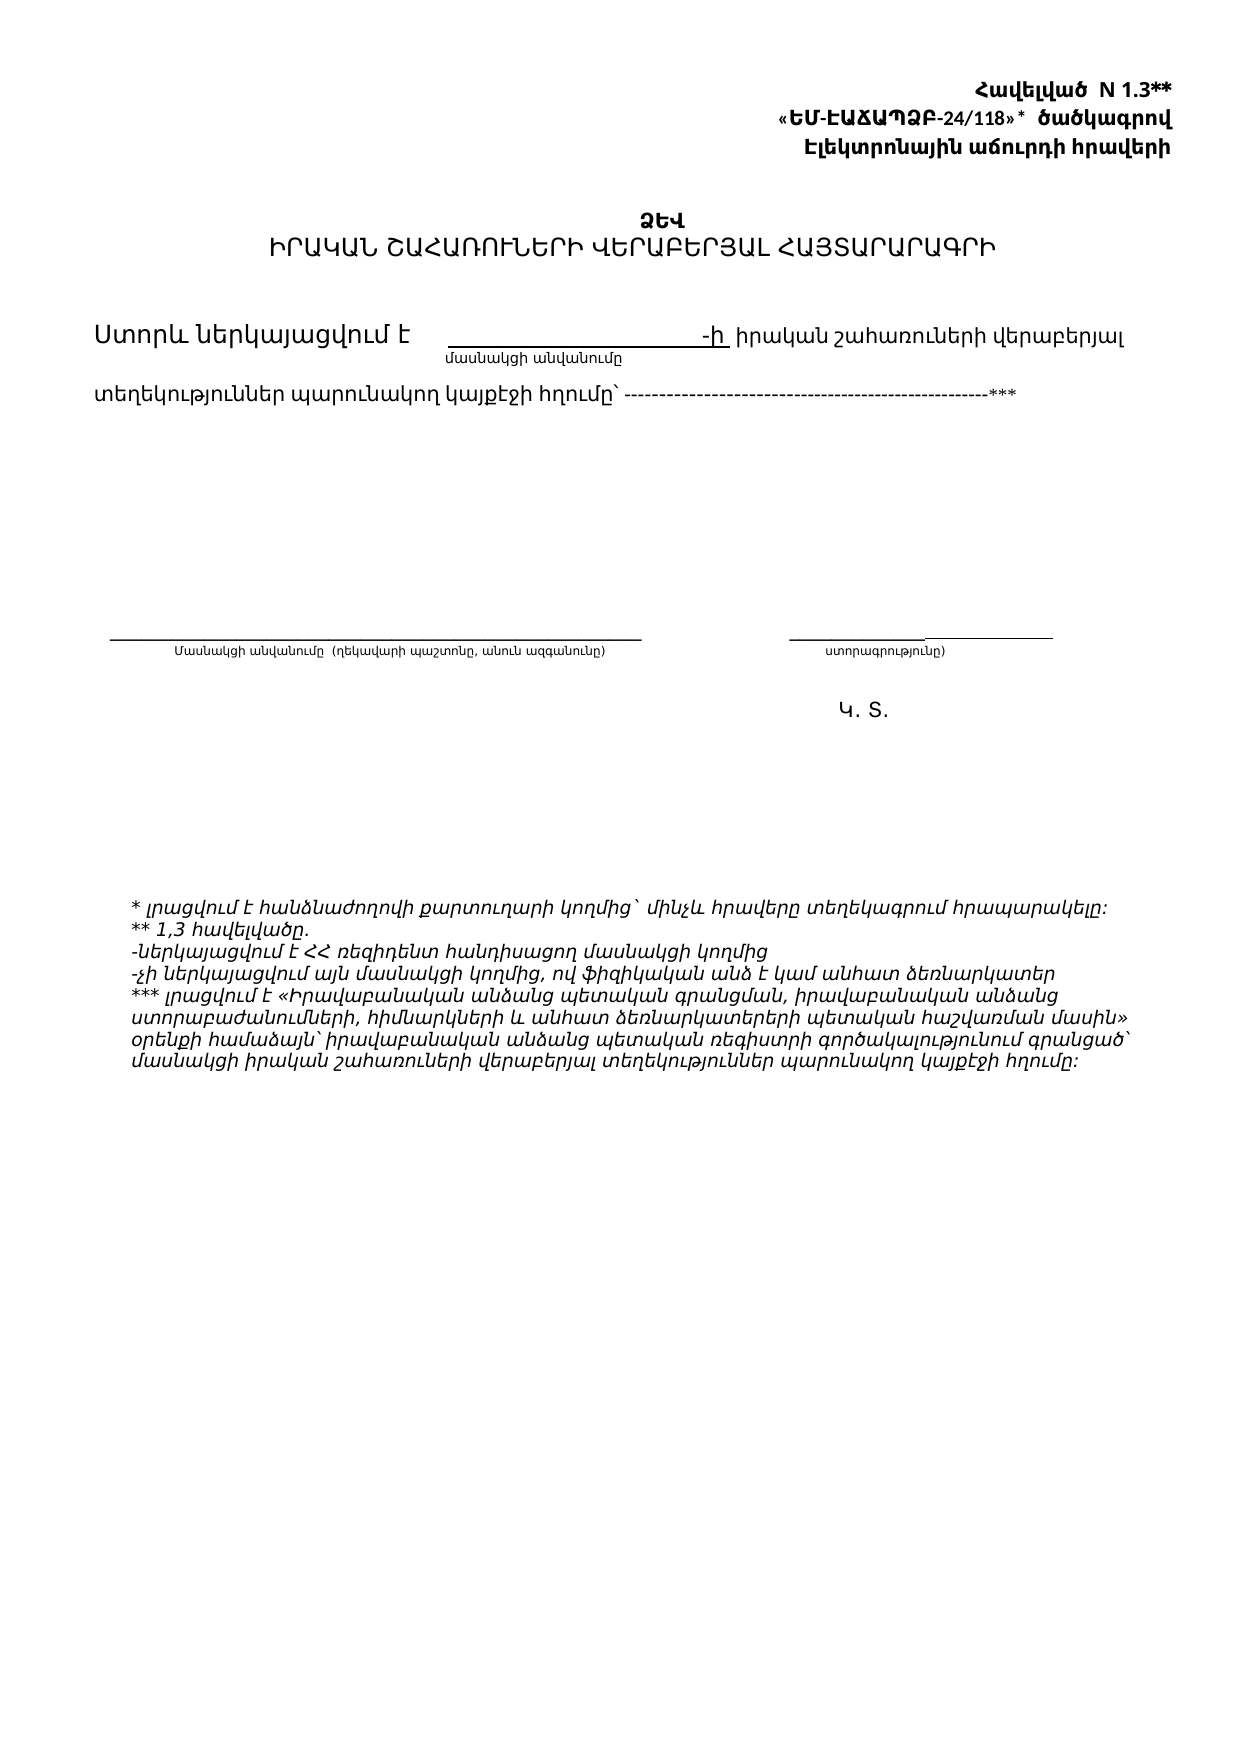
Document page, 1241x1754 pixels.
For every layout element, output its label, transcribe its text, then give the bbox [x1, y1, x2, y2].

text «ԵՄ-ԷԱՃԱՊՁԲ-24/118»* ծածկագրով [94, 103, 1171, 132]
text ___________________________________________________ _____________ Մասնակցի անվանումը (ղեկավարի պաշտոնը, անուն ազգանունը) ստորագրությունը) [94, 617, 1171, 669]
text ** 1,3 հավելվածը․ [131, 919, 1171, 941]
text մասնակցի անվանումը [94, 350, 1171, 379]
text ԻՐԱԿԱՆ ՇԱՀԱՌՈՒՆԵՐԻ ՎԵՐԱԲԵՐՅԱԼ ՀԱՅՏԱՐԱՐԱԳՐԻ [94, 233, 1171, 262]
text Էլեկտրոնային աճուրդի հրավերի [94, 132, 1171, 160]
text -ներկայացվում է ՀՀ ռեզիդենտ հանդիսացող մասնակցի կողմից [131, 941, 1171, 963]
text -չի ներկայացվում այն մասնակցի կողմից, ով ֆիզիկական անձ է կամ անհատ ձեռնարկատեր [131, 963, 1171, 985]
text ՁԵՎ [94, 209, 1171, 233]
text Կ. Տ. [94, 698, 1171, 722]
text Ստորև ներկայացվում է -ի իրական շահառուների վերաբերյալ [94, 321, 1171, 350]
text * լրացվում է հանձնաժողովի քարտուղարի կողմից` մինչև հրավերը տեղեկագրում հրապարակելը: [131, 897, 1171, 919]
text *** լրացվում է «Իրավաբանական անձանց պետական գրանցման, իրավաբանական անձանց ստորաբաժանումների, հիմնարկների և անհատ ձեռնարկատերերի պետական հաշվառման մասին» օրենքի համաձայն՝ իրավաբանական անձանց պետական ռեգիստրի գործակալությունում գրանցած՝ մասնակցի իրական շահառուների վերաբերյալ տեղեկություններ պարունակող կայքէջի հղումը: [131, 985, 1171, 1072]
text Հավելված N 1.3** [94, 75, 1171, 103]
text տեղեկություններ պարունակող կայքէջի հղումը՝ ----------------------------------------------------*** [94, 379, 1171, 408]
